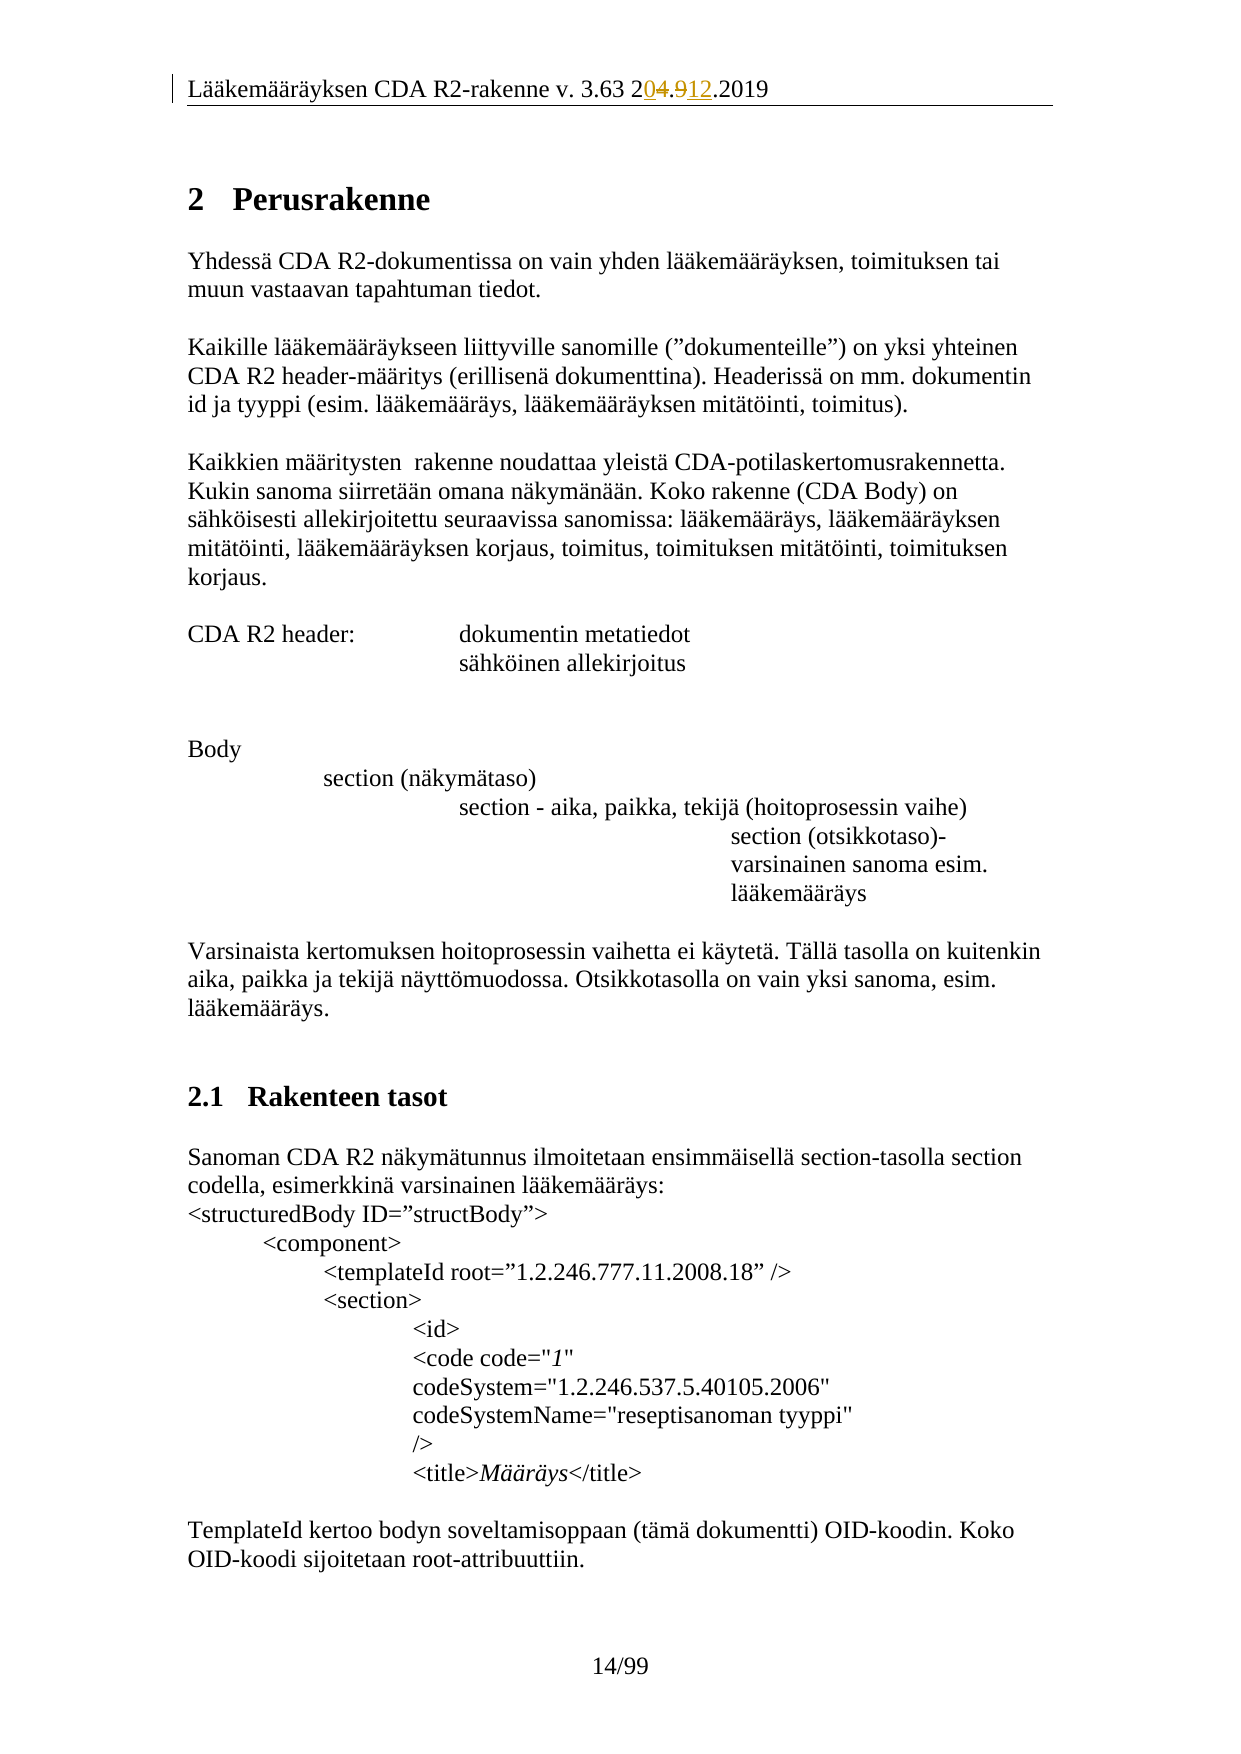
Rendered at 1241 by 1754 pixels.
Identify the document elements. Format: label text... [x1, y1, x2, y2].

text <section> [187, 1286, 1053, 1314]
subtitle Perusrakenne [187, 179, 1053, 217]
text TemplateId kertoo bodyn soveltamisoppaan (tämä dokumentti) OID-koodin. Koko OID-koodi sijoitetaan root-attribuuttiin. [187, 1516, 1053, 1573]
text Body [187, 734, 1053, 763]
text <component> [187, 1228, 1053, 1257]
text <id> [187, 1314, 1053, 1343]
subtitle Rakenteen tasot [187, 1079, 1053, 1113]
text <title>Määräys</title> [337, 1458, 1053, 1487]
text <templateId root=”1.2.246.777.11.2008.18” /> [187, 1257, 1053, 1286]
text CDA R2 header: dokumentin metatiedot [187, 619, 1053, 648]
text /> [337, 1429, 1053, 1458]
text codeSystem="1.2.246.537.5.40105.2006" [337, 1372, 1053, 1401]
text section (näkymätaso) [187, 763, 1053, 792]
text section - aika, paikka, tekijä (hoitoprosessin vaihe) [187, 792, 1053, 821]
text Sanoman CDA R2 näkymätunnus ilmoitetaan ensimmäisellä section-tasolla section codella, esimerkkinä varsinainen lääkemääräys: [187, 1142, 1053, 1199]
text sähköinen allekirjoitus [187, 648, 1053, 677]
text Yhdessä CDA R2-dokumentissa on vain yhden lääkemääräyksen, toimituksen tai muun vastaavan tapahtuman tiedot. [187, 246, 1053, 303]
text codeSystemName="reseptisanoman tyyppi" [337, 1401, 1053, 1429]
text <structuredBody ID=”structBody”> [187, 1199, 1053, 1228]
text Kaikille lääkemääräykseen liittyville sanomille (”dokumenteille”) on yksi yhteinen CDA R2 header-määritys (erillisenä dokumenttina). Headerissä on mm. dokumentin id ja tyyppi (esim. lääkemääräys, lääkemääräyksen mitätöinti, toimitus). [187, 332, 1053, 418]
text section (otsikkotaso)- varsinainen sanoma esim. lääkemääräys [731, 821, 1053, 907]
text <code code="1" [337, 1343, 1053, 1372]
text Kaikkien määritysten rakenne noudattaa yleistä CDA-potilaskertomusrakennetta. Kukin sanoma siirretään omana näkymänään. Koko rakenne (CDA Body) on sähköisesti allekirjoitettu seuraavissa sanomissa: lääkemääräys, lääkemääräyksen mitätöinti, lääkemääräyksen korjaus, toimitus, toimituksen mitätöinti, toimituksen korjaus. [187, 447, 1053, 591]
text Varsinaista kertomuksen hoitoprosessin vaihetta ei käytetä. Tällä tasolla on kuitenkin aika, paikka ja tekijä näyttömuodossa. Otsikkotasolla on vain yksi sanoma, esim. lääkemääräys. [187, 936, 1053, 1022]
